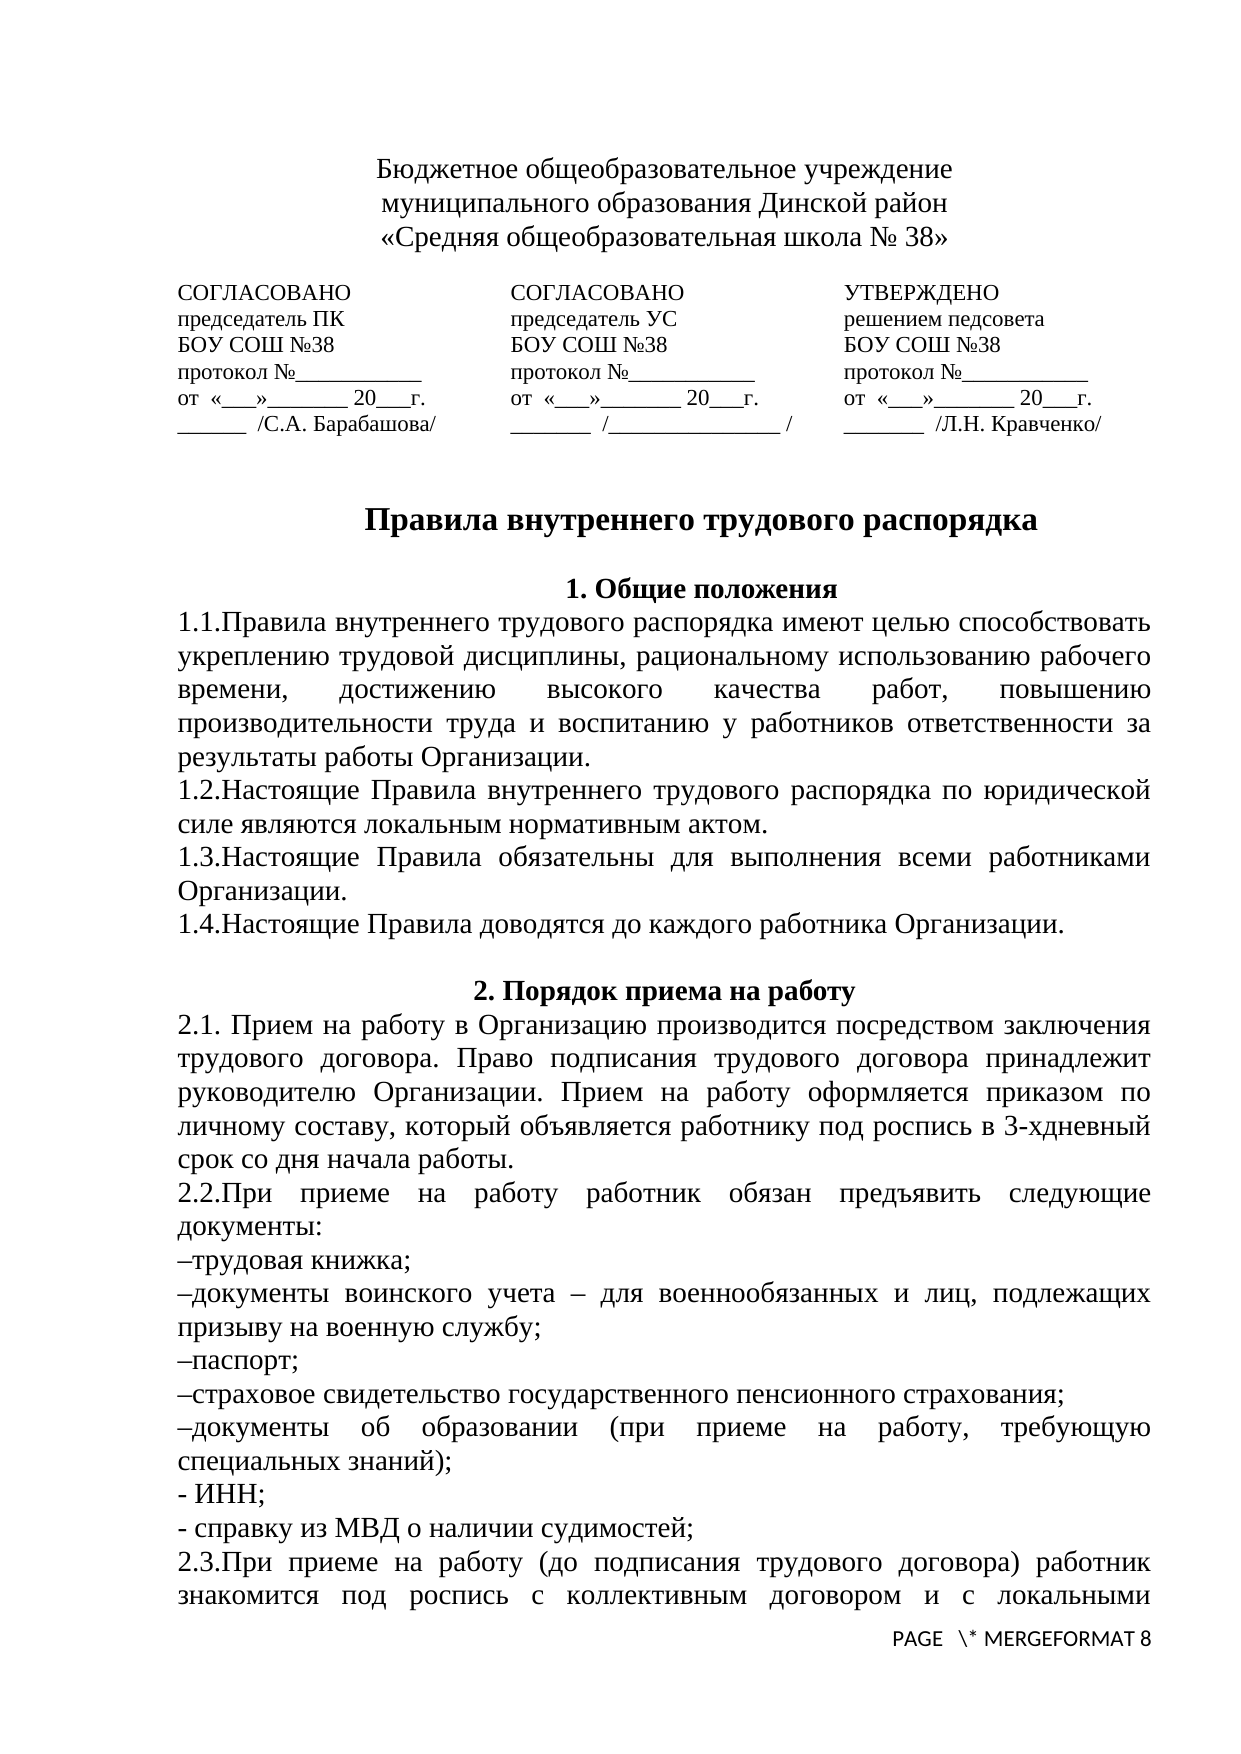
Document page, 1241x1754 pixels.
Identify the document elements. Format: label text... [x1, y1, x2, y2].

text 2. Порядок приема на работу [177, 973, 1152, 1007]
text – паспорт; [177, 1342, 1152, 1376]
table_cell БОУ СОШ №38 [166, 331, 499, 358]
text 1.3. Настоящие Правила обязательны для выполнения всеми работниками Организации. [177, 839, 1152, 906]
text - ИНН; [177, 1477, 1152, 1510]
table_header СОГЛАСОВАНО [499, 279, 832, 305]
table_cell БОУ СОШ №38 [499, 331, 832, 358]
table_cell протокол №___________ [166, 358, 499, 384]
table_cell _______ /_______________ / [499, 410, 832, 437]
text 1. Общие положения [177, 571, 1152, 604]
table_cell _______ /Л.Н. Кравченко/ [833, 410, 1163, 437]
table_header УТВЕРЖДЕНО [833, 279, 1163, 305]
text 2.2.При приеме на работу работник обязан предъявить следующие документы: [177, 1175, 1152, 1242]
table_cell ______ /С.А. Барабашова/ [166, 410, 499, 437]
text 1.1. Правила внутреннего трудового распорядка имеют целью способствовать укреплению трудовой дисциплины, рациональному использованию рабочего времени, достижению высокого качества работ, повышению производительности труда и воспитанию у работников ответственности за результаты работы Организации. [177, 604, 1152, 772]
table_cell решением педсовета [833, 305, 1163, 331]
table_cell от «___»_______ 20___г. [833, 384, 1163, 410]
text 1.2. Настоящие Правила внутреннего трудового распорядка по юридической силе являются локальным нормативным актом. [177, 772, 1152, 839]
table_cell протокол №___________ [833, 358, 1163, 384]
table_cell БОУ СОШ №38 [833, 331, 1163, 358]
text 2.1. Прием на работу в Организацию производится посредством заключения трудового договора. Право подписания трудового договора принадлежит руководителю Организации. Прием на работу оформляется приказом по личному составу, который объявляется работнику под роспись в 3-хдневный срок со дня начала работы. [177, 1007, 1152, 1175]
table_cell протокол №___________ [499, 358, 832, 384]
text – документы воинского учета – для военнообязанных и лиц, подлежащих призыву на военную службу; [177, 1275, 1152, 1342]
text – трудовая книжка; [177, 1242, 1152, 1275]
text - справку из МВД о наличии судимостей; [177, 1510, 1152, 1544]
text Правила внутреннего трудового распорядка [177, 499, 1152, 537]
text – документы об образовании (при приеме на работу, требующую специальных знаний); [177, 1409, 1152, 1477]
table_cell от «___»_______ 20___г. [499, 384, 832, 410]
table_header СОГЛАСОВАНО [166, 279, 499, 305]
text Бюджетное общеобразовательное учреждение [177, 152, 1152, 185]
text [177, 1544, 1152, 1611]
text муниципального образования Динской район [177, 185, 1152, 219]
text 1.4. Настоящие Правила доводятся до каждого работника Организации. [177, 906, 1152, 940]
text «Средняя общеобразовательная школа № 38» [177, 219, 1152, 252]
text – страховое свидетельство государственного пенсионного страхования; [177, 1376, 1152, 1409]
table_cell председатель УС [499, 305, 832, 331]
table_cell председатель ПК [166, 305, 499, 331]
table_cell от «___»_______ 20___г. [166, 384, 499, 410]
